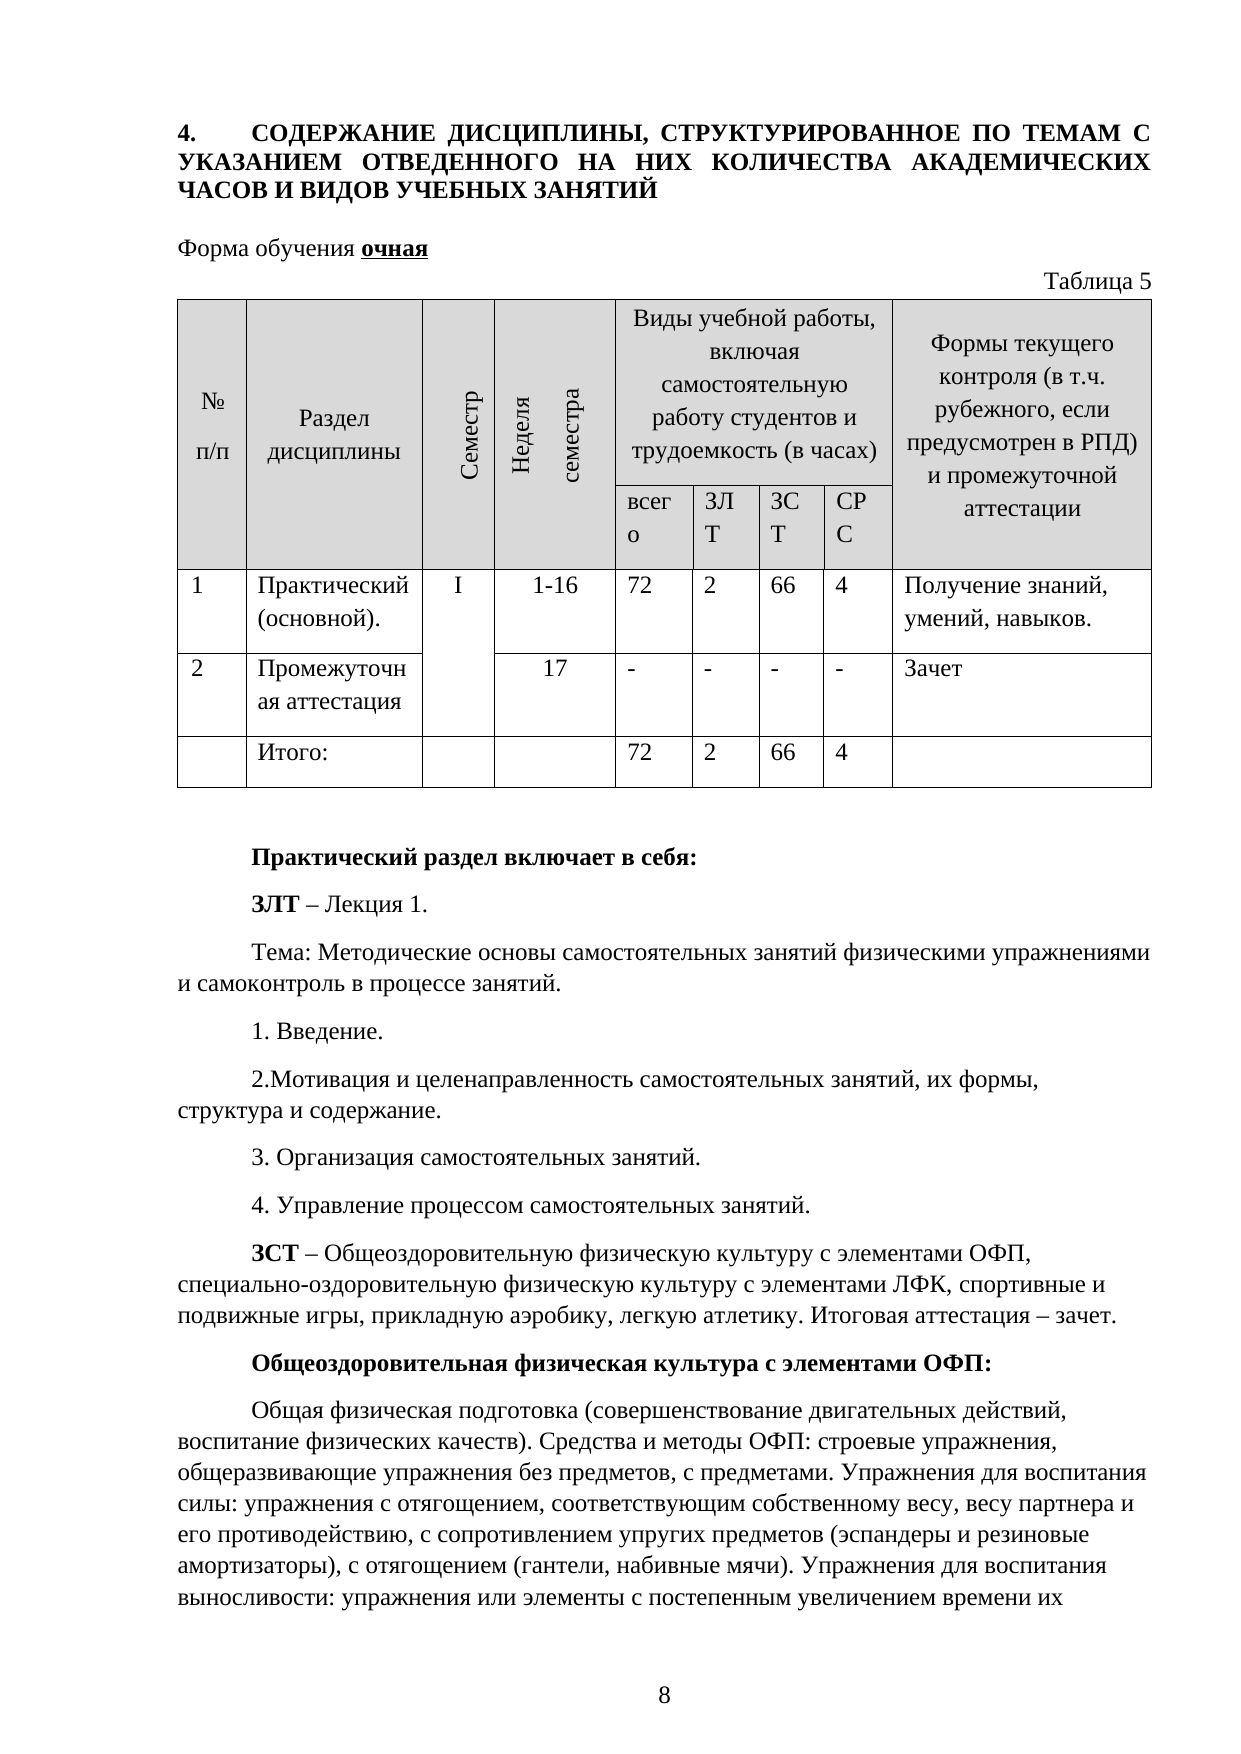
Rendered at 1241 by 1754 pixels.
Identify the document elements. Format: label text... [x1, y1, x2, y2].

table_cell - [760, 654, 823, 736]
table_cell [178, 737, 246, 787]
table_cell 72 [616, 737, 692, 787]
text ЗЛТ – Лекция 1. [177, 889, 1152, 918]
text 2.Мотивация и целенаправленность самостоятельных занятий, их формы, структура и содержание. [177, 1064, 1152, 1123]
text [177, 1395, 1152, 1610]
text Таблица 5 [177, 266, 1152, 295]
table_cell - [693, 654, 759, 736]
table_cell 17 [495, 654, 615, 736]
table_header Виды учебной работы, включая самостоятельную работу студентов и трудоемкость (в часах) [616, 300, 892, 485]
table_cell Итого: [247, 737, 422, 787]
text ЗСТ – Общеоздоровительную физическую культуру с элементами ОФП, специально-оздоровительную физическую культуру с элементами ЛФК, спортивные и подвижные игры, прикладную аэробику, легкую атлетику. Итоговая аттестация – зачет. [177, 1238, 1152, 1329]
table_cell 66 [760, 737, 823, 787]
table_cell [893, 737, 1151, 787]
table_cell 72 [616, 570, 692, 652]
subtitle СОДЕРЖАНИЕ ДИСЦИПЛИНЫ, СТРУКТУРИРОВАННОЕ ПО ТЕМАМ С УКАЗАНИЕМ ОТВЕДЕННОГО НА НИХ КОЛИЧЕСТВА АКАДЕМИЧЕСКИХ ЧАСОВ И ВИДОВ УЧЕБНЫХ ЗАНЯТИЙ [177, 118, 1152, 204]
table_cell СРС [825, 486, 892, 569]
text Общеоздоровительная физическая культура с элементами ОФП: [177, 1348, 1152, 1376]
text Тема: Методические основы самостоятельных занятий физическими упражнениями и самоконтроль в процессе занятий. [177, 937, 1152, 997]
table_header Формы текущего контроля (в т.ч. рубежного, если предусмотрен в РПД) и промежуточной аттестации [893, 300, 1151, 569]
table_cell Зачет [893, 654, 1151, 736]
table_cell 2 [693, 570, 759, 652]
table_header Раздел дисциплины [247, 300, 422, 569]
text Практический раздел включает в себя: [177, 842, 1152, 871]
table_cell ЗСТ [760, 486, 824, 569]
table_cell Практический (основной). [247, 570, 422, 652]
text Форма обучения очная [177, 233, 1152, 262]
table_cell всего [616, 486, 693, 569]
table_cell Промежуточная аттестация [247, 654, 422, 736]
table_header Неделя семестра [495, 300, 615, 569]
table_cell 66 [760, 570, 823, 652]
table_cell [423, 737, 494, 787]
table_cell Получение знаний, умений, навыков. [893, 570, 1151, 652]
table_cell 2 [178, 654, 246, 736]
text 1. Введение. [177, 1016, 1152, 1045]
table_cell - [616, 654, 692, 736]
text 4. Управление процессом самостоятельных занятий. [177, 1190, 1152, 1219]
table_cell 4 [824, 570, 892, 652]
table_cell - [824, 654, 892, 736]
table_cell [495, 737, 615, 787]
table_header Семестр [423, 300, 494, 569]
table_cell ЗЛТ [694, 486, 759, 569]
text 3. Организация самостоятельных занятий. [177, 1142, 1152, 1171]
table_header № п/п [178, 300, 246, 569]
table_cell 1-16 [495, 570, 615, 652]
table_cell 2 [693, 737, 759, 787]
table_cell I [423, 570, 494, 736]
table_cell 4 [824, 737, 892, 787]
table_cell 1 [178, 570, 246, 652]
